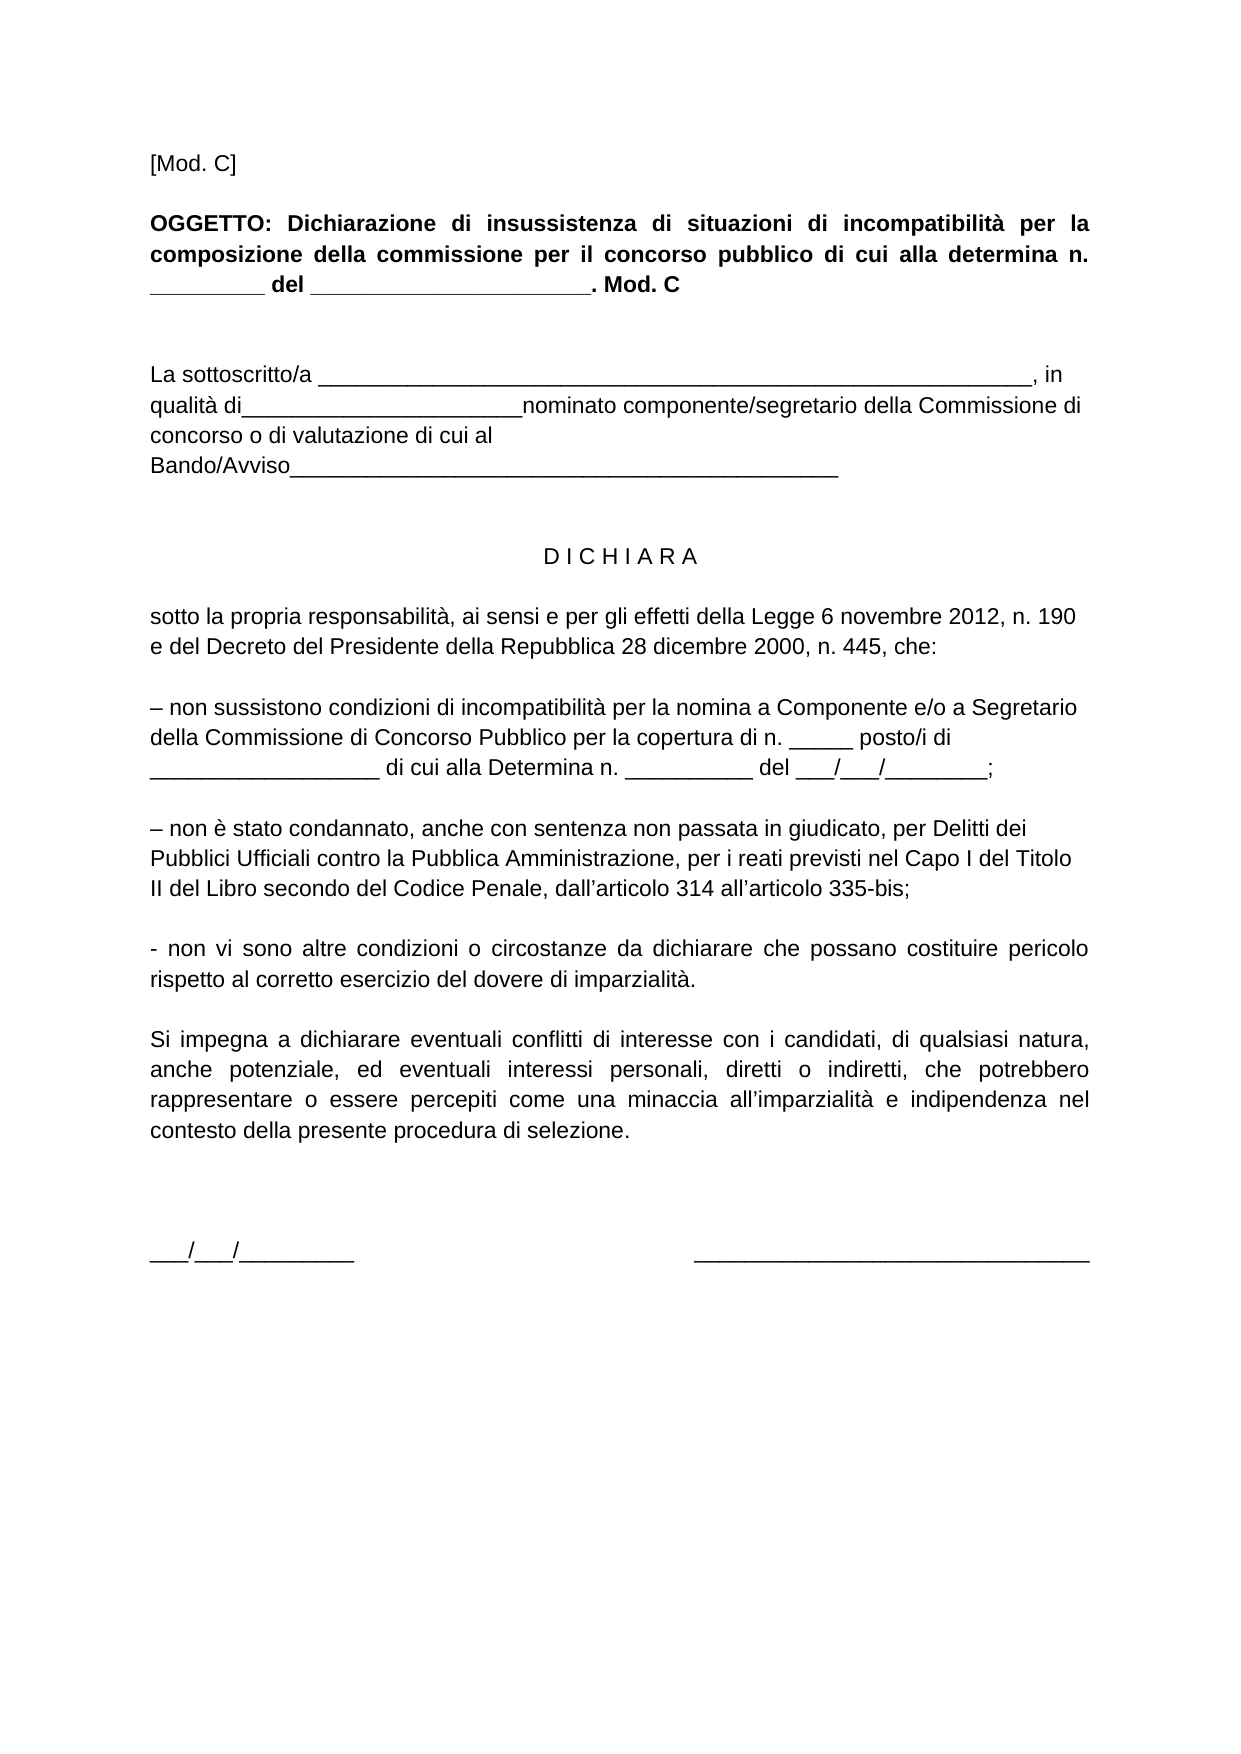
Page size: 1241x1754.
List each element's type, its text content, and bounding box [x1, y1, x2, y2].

text D I C H I A R A [150, 543, 1090, 569]
text – non sussistono condizioni di incompatibilità per la nomina a Componente e/o a Segretario della Commissione di Concorso Pubblico per la copertura di n. _____ posto/i di __________________ di cui alla Determina n. __________ del ___/___/________; [150, 694, 1090, 781]
text Si impegna a dichiarare eventuali conflitti di interesse con i candidati, di qualsiasi natura, anche potenziale, ed eventuali interessi personali, diretti o indiretti, che potrebbero rappresentare o essere percepiti come una minaccia all’imparzialità e indipendenza nel contesto della presente procedura di selezione. [150, 1026, 1090, 1143]
text [Mod. C] [150, 150, 1090, 176]
text – non è stato condannato, anche con sentenza non passata in giudicato, per Delitti dei Pubblici Ufficiali contro la Pubblica Amministrazione, per i reati previsti nel Capo I del Titolo II del Libro secondo del Codice Penale, dall’articolo 314 all’articolo 335-bis; [150, 814, 1090, 901]
text - non vi sono altre condizioni o circostanze da dichiarare che possano costituire pericolo rispetto al corretto esercizio del dovere di imparzialità. [150, 935, 1090, 992]
text La sottoscritto/a ________________________________________________________, in qualità di______________________nominato componente/segretario della Commissione di concorso o di valutazione di cui al Bando/Avviso___________________________________________ [150, 361, 1090, 478]
text ___/___/_________ _______________________________ [150, 1237, 1090, 1264]
text sotto la propria responsabilità, ai sensi e per gli effetti della Legge 6 novembre 2012, n. 190 e del Decreto del Presidente della Repubblica 28 dicembre 2000, n. 445, che: [150, 603, 1090, 660]
text OGGETTO: Dichiarazione di insussistenza di situazioni di incompatibilità per la composizione della commissione per il concorso pubblico di cui alla determina n. _________ del ______________________. Mod. C [150, 210, 1090, 297]
